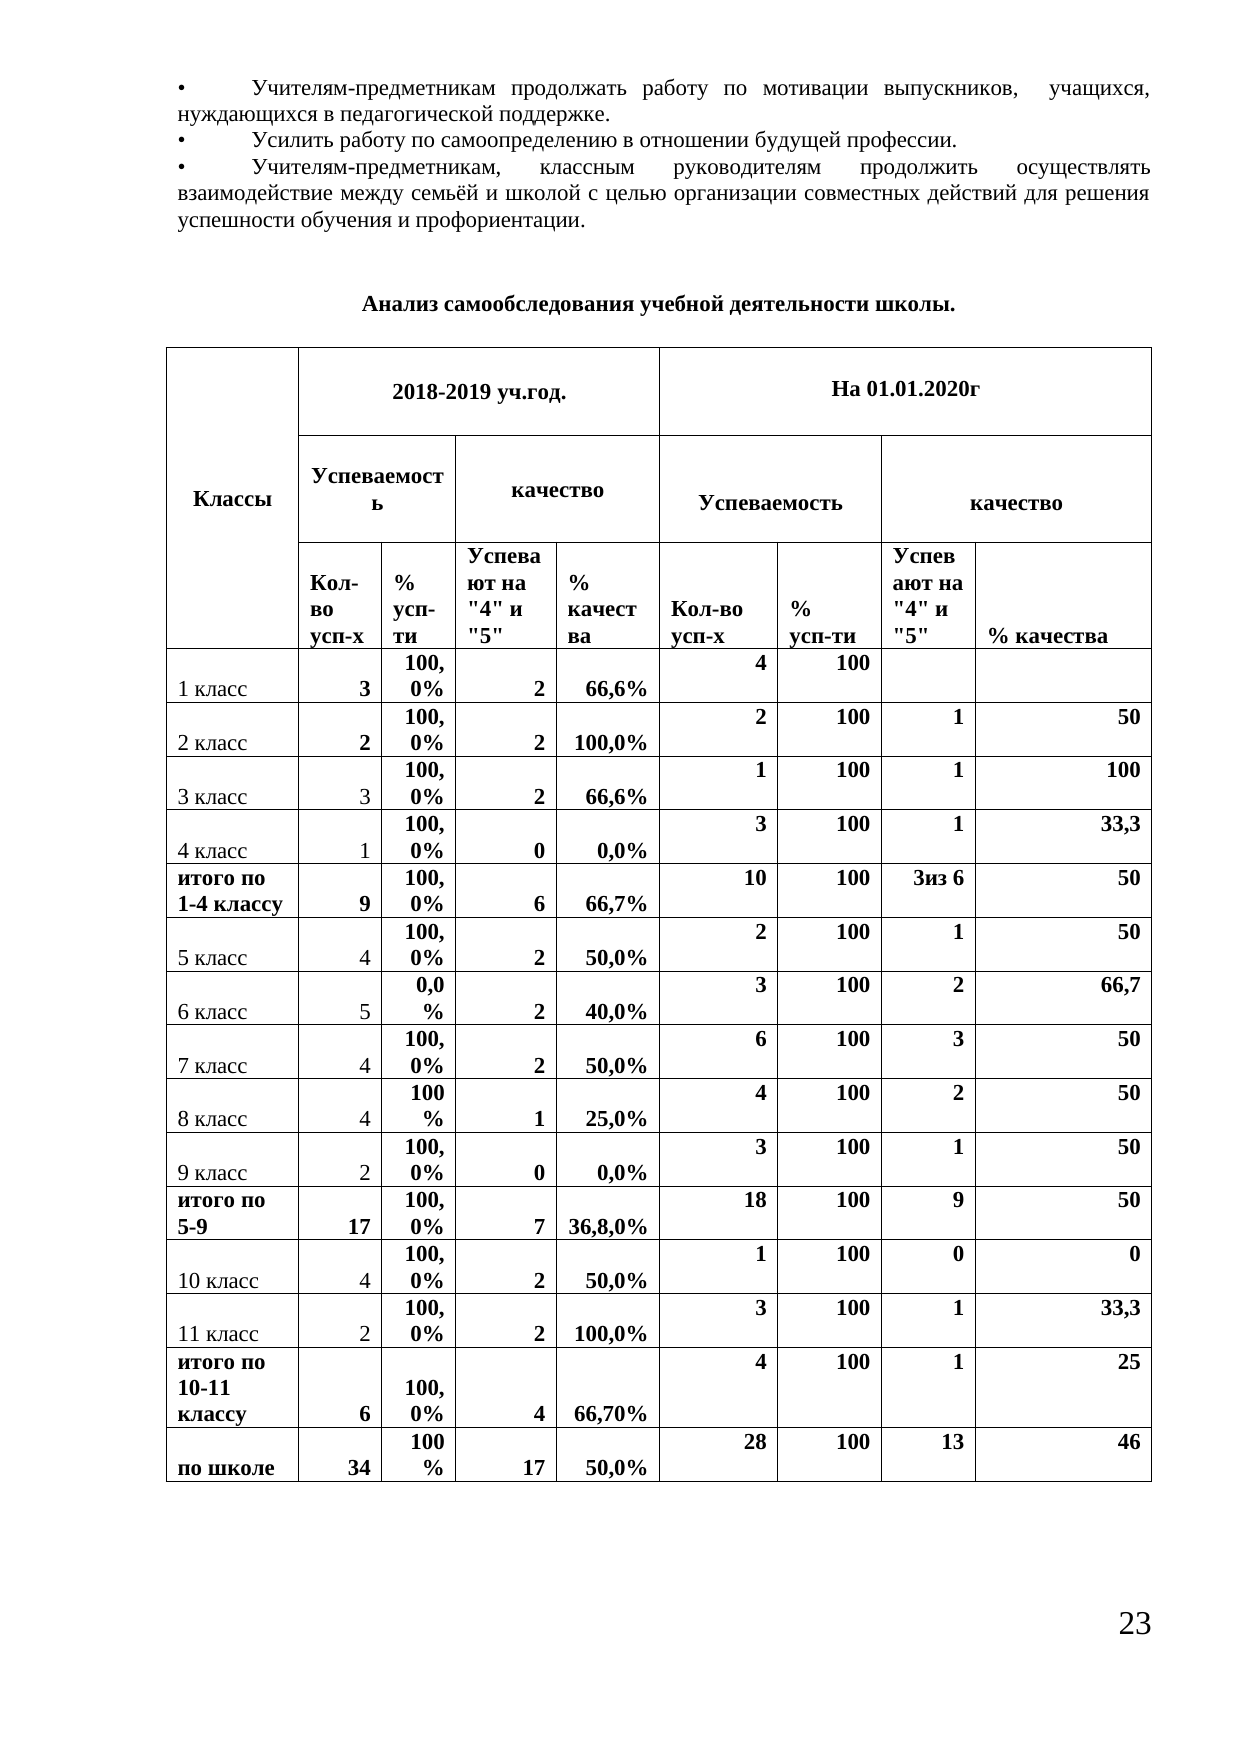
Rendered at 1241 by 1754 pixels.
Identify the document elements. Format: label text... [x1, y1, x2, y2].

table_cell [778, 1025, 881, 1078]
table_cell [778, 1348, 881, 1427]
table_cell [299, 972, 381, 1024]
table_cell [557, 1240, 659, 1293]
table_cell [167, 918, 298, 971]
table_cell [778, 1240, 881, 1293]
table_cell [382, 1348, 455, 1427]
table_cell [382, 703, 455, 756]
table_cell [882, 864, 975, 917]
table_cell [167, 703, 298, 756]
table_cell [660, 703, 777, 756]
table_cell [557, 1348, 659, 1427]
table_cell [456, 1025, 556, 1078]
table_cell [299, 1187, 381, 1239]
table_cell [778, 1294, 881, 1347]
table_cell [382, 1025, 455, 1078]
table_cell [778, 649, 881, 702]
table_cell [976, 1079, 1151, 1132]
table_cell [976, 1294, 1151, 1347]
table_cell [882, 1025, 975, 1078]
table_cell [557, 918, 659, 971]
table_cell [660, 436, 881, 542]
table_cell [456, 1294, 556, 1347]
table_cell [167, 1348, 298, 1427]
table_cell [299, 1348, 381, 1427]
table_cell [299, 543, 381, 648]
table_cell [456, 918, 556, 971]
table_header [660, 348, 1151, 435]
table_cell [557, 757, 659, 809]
text • Учителям-предметникам продолжать работу по мотивации выпускников, учащихся, нуждающихся в педагогической поддержке. [177, 74, 1152, 127]
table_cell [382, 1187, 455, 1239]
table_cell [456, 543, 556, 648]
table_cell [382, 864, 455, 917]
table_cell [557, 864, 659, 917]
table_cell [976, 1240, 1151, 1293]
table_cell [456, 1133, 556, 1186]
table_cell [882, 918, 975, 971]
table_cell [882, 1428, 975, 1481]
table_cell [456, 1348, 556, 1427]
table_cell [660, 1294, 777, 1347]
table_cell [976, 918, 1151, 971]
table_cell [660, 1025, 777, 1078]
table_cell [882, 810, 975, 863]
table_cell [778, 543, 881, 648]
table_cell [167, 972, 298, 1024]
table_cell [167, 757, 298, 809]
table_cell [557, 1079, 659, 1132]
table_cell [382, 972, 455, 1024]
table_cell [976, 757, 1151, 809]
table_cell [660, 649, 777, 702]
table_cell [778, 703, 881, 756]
text Анализ самообследования учебной деятельности школы. [177, 289, 1152, 316]
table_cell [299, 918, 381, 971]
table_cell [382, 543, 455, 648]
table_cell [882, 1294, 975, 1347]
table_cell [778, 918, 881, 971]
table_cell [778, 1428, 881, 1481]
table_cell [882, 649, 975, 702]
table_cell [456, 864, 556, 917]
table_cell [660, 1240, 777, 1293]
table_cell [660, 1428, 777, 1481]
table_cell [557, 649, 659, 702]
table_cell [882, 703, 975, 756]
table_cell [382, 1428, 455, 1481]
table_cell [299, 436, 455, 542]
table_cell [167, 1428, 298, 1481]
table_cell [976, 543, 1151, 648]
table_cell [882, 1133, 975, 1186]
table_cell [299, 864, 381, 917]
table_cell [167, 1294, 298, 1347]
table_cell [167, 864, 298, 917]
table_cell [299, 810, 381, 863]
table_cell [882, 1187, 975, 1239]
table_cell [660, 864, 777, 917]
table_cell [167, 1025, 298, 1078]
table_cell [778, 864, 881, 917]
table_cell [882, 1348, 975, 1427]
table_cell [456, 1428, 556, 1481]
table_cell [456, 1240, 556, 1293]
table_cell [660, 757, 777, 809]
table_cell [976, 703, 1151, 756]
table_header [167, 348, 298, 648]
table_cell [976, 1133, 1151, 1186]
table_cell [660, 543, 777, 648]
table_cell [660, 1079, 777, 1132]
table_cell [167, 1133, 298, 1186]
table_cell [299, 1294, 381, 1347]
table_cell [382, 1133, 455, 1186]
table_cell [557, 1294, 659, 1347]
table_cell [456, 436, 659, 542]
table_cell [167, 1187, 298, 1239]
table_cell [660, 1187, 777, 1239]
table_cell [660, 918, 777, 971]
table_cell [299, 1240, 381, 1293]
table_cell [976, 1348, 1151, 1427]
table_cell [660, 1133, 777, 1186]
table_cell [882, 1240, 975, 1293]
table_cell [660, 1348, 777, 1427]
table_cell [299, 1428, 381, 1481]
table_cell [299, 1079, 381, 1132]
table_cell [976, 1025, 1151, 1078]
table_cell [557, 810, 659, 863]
text • Усилить работу по самоопределению в отношении будущей профессии. [177, 127, 1152, 153]
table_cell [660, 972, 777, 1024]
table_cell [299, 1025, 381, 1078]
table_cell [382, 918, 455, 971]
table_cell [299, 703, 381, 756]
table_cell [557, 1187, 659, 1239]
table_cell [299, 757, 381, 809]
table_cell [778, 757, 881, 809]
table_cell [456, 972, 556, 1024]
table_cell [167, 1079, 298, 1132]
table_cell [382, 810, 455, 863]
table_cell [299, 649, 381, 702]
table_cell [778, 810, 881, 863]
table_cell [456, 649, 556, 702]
text • Учителям-предметникам, классным руководителям продолжить осуществлять взаимодействие между семьёй и школой с целью организации совместных действий для решения успешности обучения и профориентации. [177, 153, 1152, 232]
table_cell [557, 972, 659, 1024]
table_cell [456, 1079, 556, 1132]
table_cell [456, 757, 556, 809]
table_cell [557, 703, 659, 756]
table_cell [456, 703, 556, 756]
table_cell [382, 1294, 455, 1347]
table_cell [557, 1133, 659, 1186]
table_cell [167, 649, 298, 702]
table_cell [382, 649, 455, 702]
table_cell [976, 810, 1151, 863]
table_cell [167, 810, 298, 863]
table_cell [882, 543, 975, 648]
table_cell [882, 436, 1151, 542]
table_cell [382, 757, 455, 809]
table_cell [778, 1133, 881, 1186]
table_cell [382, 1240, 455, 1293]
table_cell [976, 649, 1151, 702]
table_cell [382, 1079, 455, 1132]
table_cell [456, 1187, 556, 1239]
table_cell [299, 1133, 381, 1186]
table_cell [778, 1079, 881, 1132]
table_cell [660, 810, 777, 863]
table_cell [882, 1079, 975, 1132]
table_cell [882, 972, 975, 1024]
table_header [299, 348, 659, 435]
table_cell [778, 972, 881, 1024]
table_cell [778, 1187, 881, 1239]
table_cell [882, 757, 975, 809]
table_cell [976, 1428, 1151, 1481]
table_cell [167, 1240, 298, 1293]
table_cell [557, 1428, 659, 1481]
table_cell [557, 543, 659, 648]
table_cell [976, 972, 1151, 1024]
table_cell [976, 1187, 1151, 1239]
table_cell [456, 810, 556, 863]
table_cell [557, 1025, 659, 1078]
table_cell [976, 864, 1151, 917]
